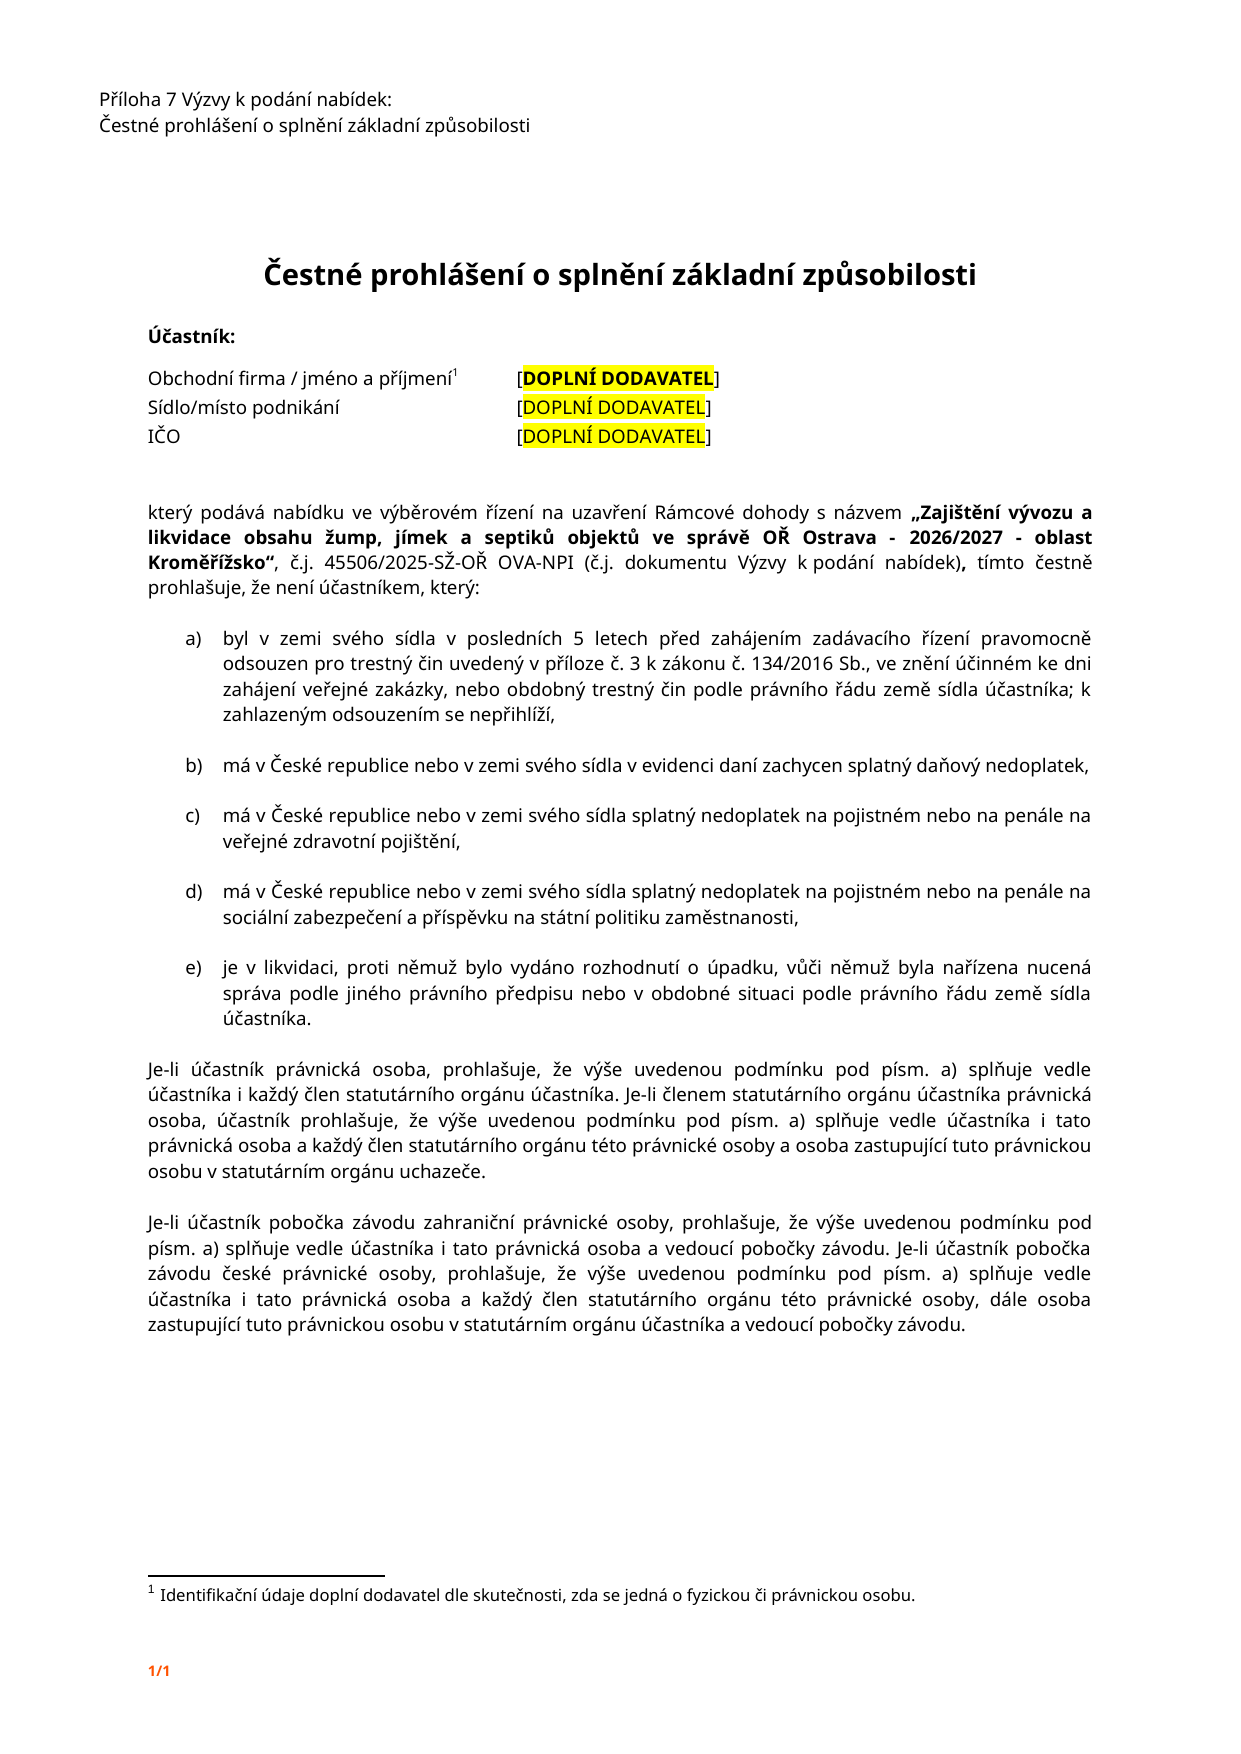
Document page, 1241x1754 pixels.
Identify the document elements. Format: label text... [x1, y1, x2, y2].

text Sídlo/místo podnikání [DOPLNÍ DODAVATEL] [148, 391, 1093, 420]
title Čestné prohlášení o splnění základní způsobilosti [148, 254, 1093, 293]
list je v likvidaci, proti němuž bylo vydáno rozhodnutí o úpadku, vůči němuž byla nařízena nucená správa podle jiného právního předpisu nebo v obdobné situaci podle právního řádu země sídla účastníka. [185, 954, 1093, 1031]
text který podává nabídku ve výběrovém řízení na uzavření Rámcové dohody s názvem „Zajištění vývozu a likvidace obsahu žump, jímek a septiků objektů ve správě OŘ Ostrava - 2026/2027 - oblast Kroměřížsko“, č.j. 45506/2025-SŽ-OŘ OVA-NPI (č.j. dokumentu Výzvy k podání nabídek), tímto čestně prohlašuje, že není účastníkem, který: [148, 499, 1093, 599]
list má v České republice nebo v zemi svého sídla splatný nedoplatek na pojistném nebo na penále na veřejné zdravotní pojištění, [185, 802, 1093, 853]
list byl v zemi svého sídla v posledních 5 letech před zahájením zadávacího řízení pravomocně odsouzen pro trestný čin uvedený v příloze č. 3 k zákonu č. 134/2016 Sb., ve znění účinném ke dni zahájení veřejné zakázky, nebo obdobný trestný čin podle právního řádu země sídla účastníka; k zahlazeným odsouzením se nepřihlíží, [185, 625, 1093, 727]
text Obchodní firma / jméno a příjmení [148, 362, 1093, 391]
text IČO [148, 420, 1093, 449]
list má v České republice nebo v zemi svého sídla v evidenci daní zachycen splatný daňový nedoplatek, [185, 752, 1093, 777]
list má v České republice nebo v zemi svého sídla splatný nedoplatek na pojistném nebo na penále na sociální zabezpečení a příspěvku na státní politiku zaměstnanosti, [185, 878, 1093, 929]
text Účastník: [148, 318, 1093, 349]
text Je-li účastník pobočka závodu zahraniční právnické osoby, prohlašuje, že výše uvedenou podmínku pod písm. a) splňuje vedle účastníka i tato právnická osoba a vedoucí pobočky závodu. Je-li účastník pobočka závodu české právnické osoby, prohlašuje, že výše uvedenou podmínku pod písm. a) splňuje vedle účastníka i tato právnická osoba a každý člen statutárního orgánu této právnické osoby, dále osoba zastupující tuto právnickou osobu v statutárním orgánu účastníka a vedoucí pobočky závodu. [148, 1209, 1093, 1337]
text Je-li účastník právnická osoba, prohlašuje, že výše uvedenou podmínku pod písm. a) splňuje vedle účastníka i každý člen statutárního orgánu účastníka. Je-li členem statutárního orgánu účastníka právnická osoba, účastník prohlašuje, že výše uvedenou podmínku pod písm. a) splňuje vedle účastníka i tato právnická osoba a každý člen statutárního orgánu této právnické osoby a osoba zastupující tuto právnickou osobu v statutárním orgánu uchazeče. [148, 1056, 1093, 1184]
